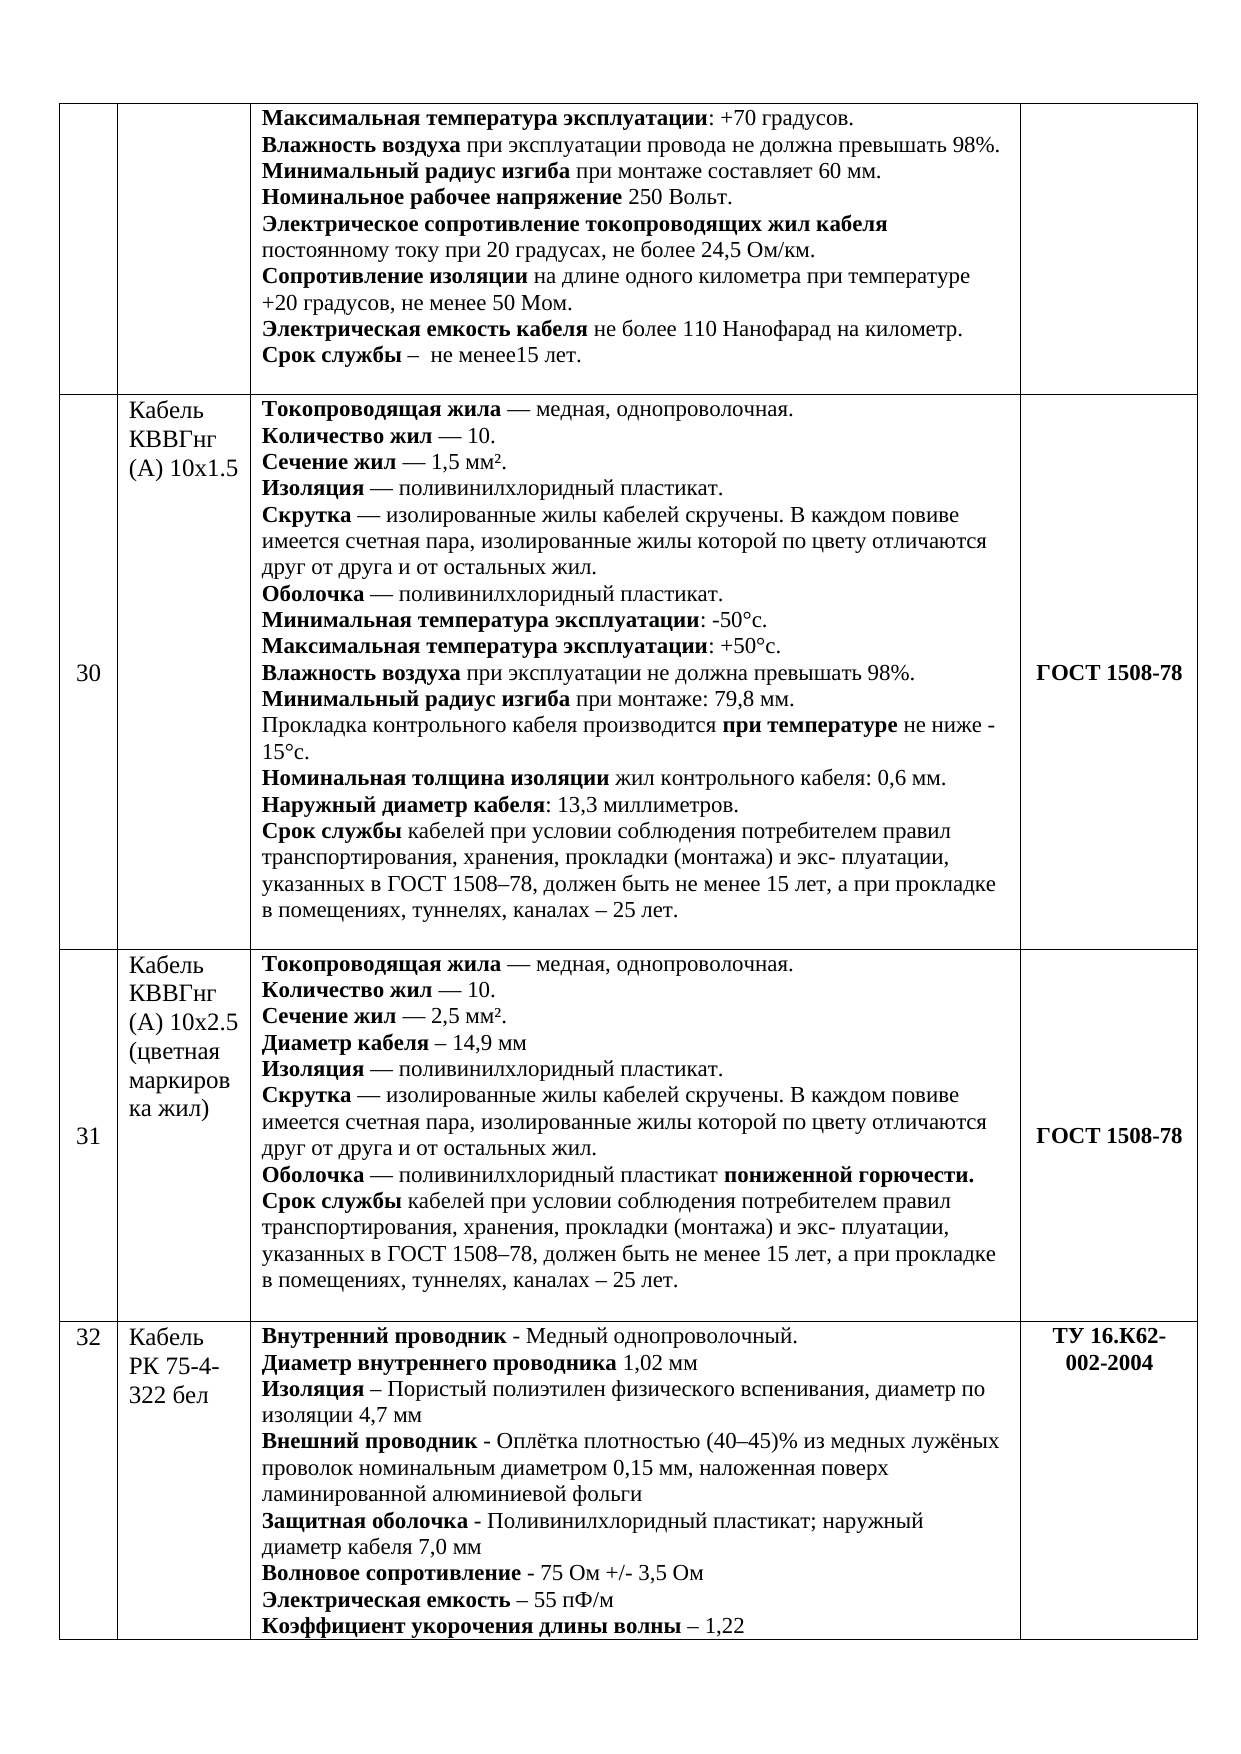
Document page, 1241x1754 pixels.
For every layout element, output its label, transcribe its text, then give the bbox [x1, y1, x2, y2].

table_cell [251, 104, 1020, 394]
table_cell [118, 104, 250, 394]
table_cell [118, 1322, 250, 1638]
table_cell ТУ 16.К62-002-2004 [1021, 1322, 1197, 1638]
table_cell Кабель КВВГнг (А) 10х2.5 (цветная маркировка жил) [118, 950, 250, 1321]
table_cell 32 [60, 1322, 117, 1638]
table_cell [251, 1322, 1020, 1638]
table_cell 31 [60, 950, 117, 1321]
table_cell 29 [60, 104, 117, 394]
table_cell Кабель КВВГнг (А) 10х1.5 [118, 395, 250, 949]
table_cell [1021, 104, 1197, 394]
table_cell Токопроводящая жила — медная, однопроволочная. Количество жил — 10. Сечение жил — 1,5 мм². Изоляция — поливинилхлоридный пластикат. Скрутка — изолированные жилы кабелей скручены. В каждом повиве имеется счетная пара, изолированные жилы которой по цвету отличаются друг от друга и от остальных жил. Оболочка — поливинилхлоридный пластикат. Минимальная температура эксплуатации: -50°с. Максимальная температура эксплуатации: +50°с. Влажность воздуха при эксплуатации не должна превышать 98%. Минимальный радиус изгиба при монтаже: 79,8 мм. Прокладка контрольного кабеля производится при температуре не ниже -15°с. Номинальная толщина изоляции жил контрольного кабеля: 0,6 мм. Наружный диаметр кабеля: 13,3 миллиметров. Срок службы кабелей при условии соблюдения потребителем правил транспортирования, хранения, прокладки (монтажа) и экс- плуатации, указанных в ГОСТ 1508–78, должен быть не менее 15 лет, а при прокладке в помещениях, туннелях, каналах – 25 лет. [251, 395, 1020, 949]
table_cell 30 [60, 395, 117, 949]
table_cell Токопроводящая жила — медная, однопроволочная. Количество жил — 10. Сечение жил — 2,5 мм². Диаметр кабеля – 14,9 мм Изоляция — поливинилхлоридный пластикат. Скрутка — изолированные жилы кабелей скручены. В каждом повиве имеется счетная пара, изолированные жилы которой по цвету отличаются друг от друга и от остальных жил. Оболочка — поливинилхлоридный пластикат пониженной горючести. Срок службы кабелей при условии соблюдения потребителем правил транспортирования, хранения, прокладки (монтажа) и экс- плуатации, указанных в ГОСТ 1508–78, должен быть не менее 15 лет, а при прокладке в помещениях, туннелях, каналах – 25 лет. [251, 950, 1020, 1321]
table_cell ГОСТ 1508-78 [1021, 950, 1197, 1321]
table_cell ГОСТ 1508-78 [1021, 395, 1197, 949]
